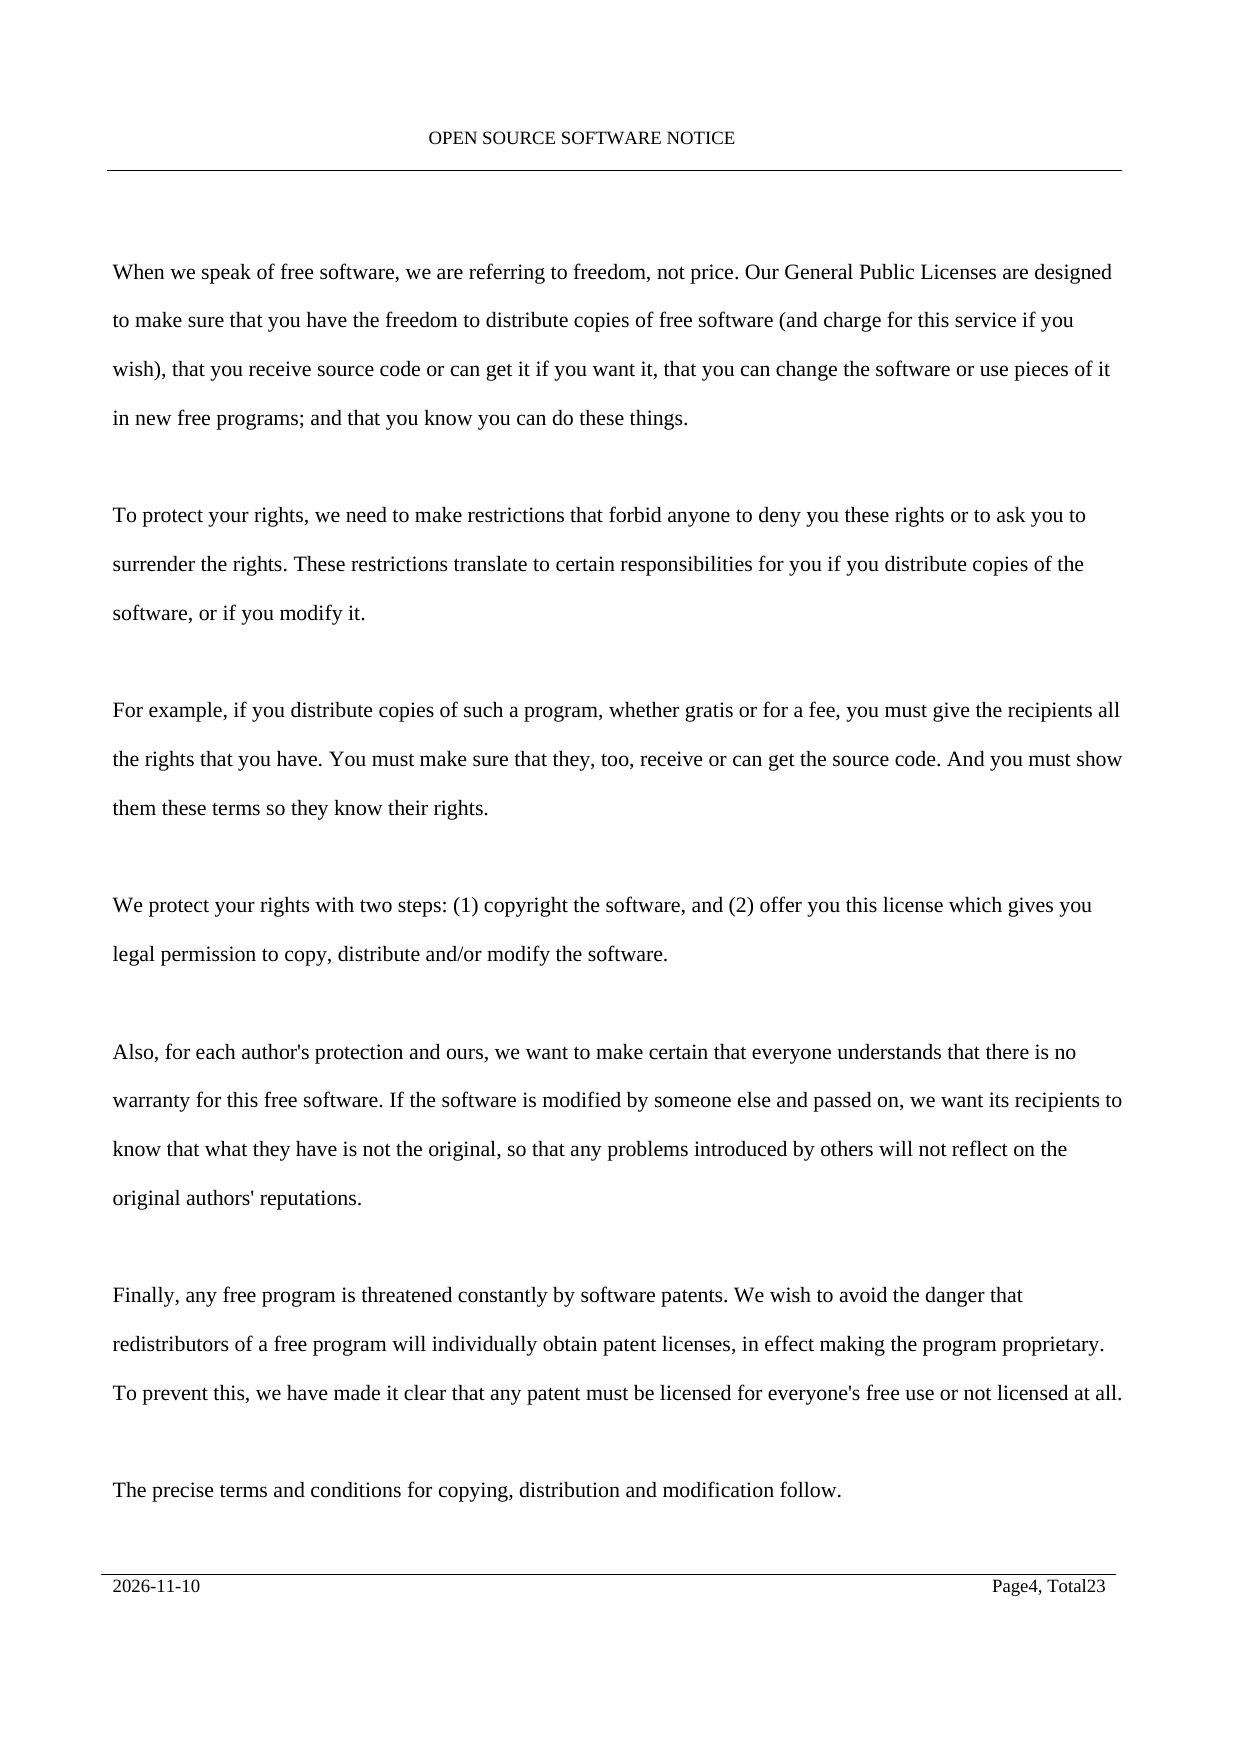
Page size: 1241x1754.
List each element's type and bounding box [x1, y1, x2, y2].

text [112, 206, 1128, 1506]
